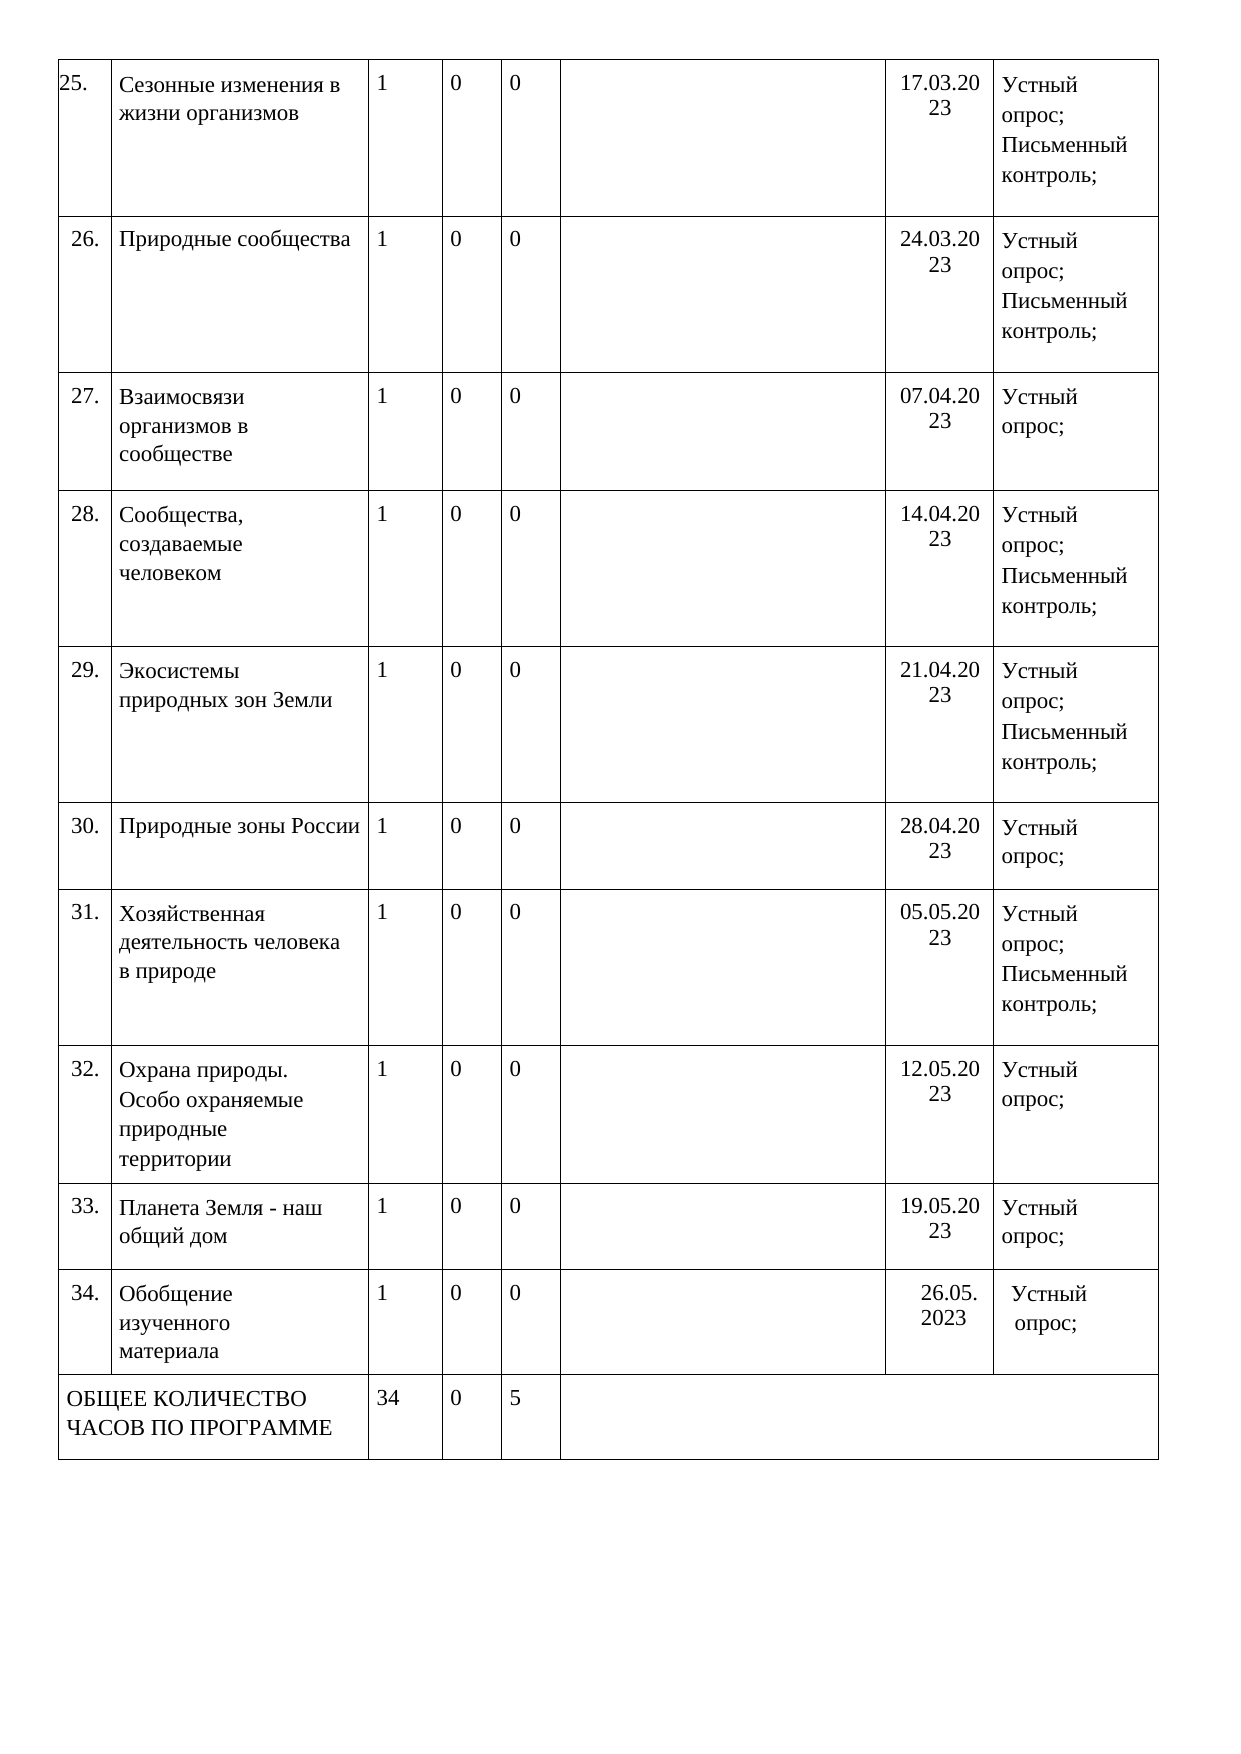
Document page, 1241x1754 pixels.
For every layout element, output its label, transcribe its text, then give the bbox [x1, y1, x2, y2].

table_cell 1 [369, 217, 442, 372]
table_cell 0 [502, 373, 560, 489]
table_cell 1 [369, 1184, 442, 1269]
table_cell 0 [502, 1046, 560, 1182]
table_cell 05.05.2023 [886, 890, 993, 1045]
table_header Устный опрос; Письменный контроль; [994, 60, 1158, 216]
table_cell 21.04.2023 [886, 647, 993, 802]
table_cell 5 [502, 1375, 560, 1458]
table_cell 0 [502, 647, 560, 802]
table_cell [561, 1375, 1158, 1458]
table_cell Устный опрос; [994, 1184, 1158, 1269]
table_cell 31. [59, 890, 111, 1045]
table_cell 0 [502, 803, 560, 888]
table_cell Устный опрос; [994, 803, 1158, 888]
table_cell Устный опрос; [994, 373, 1158, 489]
table_cell 0 [502, 1184, 560, 1269]
table_header 0 [502, 60, 560, 216]
table_cell 12.05.2023 [886, 1046, 993, 1182]
table_cell Планета Земля - наш общий дом [112, 1184, 368, 1269]
table_cell 0 [443, 1375, 501, 1458]
table_cell 1 [369, 1270, 442, 1374]
table_cell Сообщества, создаваемые человеком [112, 491, 368, 646]
table_cell 0 [443, 373, 501, 489]
table_cell 1 [369, 373, 442, 489]
table_cell 0 [443, 803, 501, 888]
table_cell 0 [443, 1184, 501, 1269]
table_cell 30. [59, 803, 111, 888]
table_cell 0 [443, 1270, 501, 1374]
table_header 25. [59, 60, 111, 216]
table_cell 28. [59, 491, 111, 646]
table_cell [561, 1184, 885, 1269]
table_cell 07.04.2023 [886, 373, 993, 489]
table_cell 0 [443, 890, 501, 1045]
table_cell [561, 803, 885, 888]
table_cell 29. [59, 647, 111, 802]
table_cell 0 [443, 217, 501, 372]
table_cell 1 [369, 647, 442, 802]
table_cell ОБЩЕЕ КОЛИЧЕСТВО ЧАСОВ ПО ПРОГРАММЕ [59, 1375, 368, 1458]
table_cell 27. [59, 373, 111, 489]
table_cell [561, 373, 885, 489]
table_cell 34. [59, 1270, 111, 1374]
table_cell Устный опрос; [994, 1270, 1158, 1374]
table_cell Устный опрос; Письменный контроль; [994, 890, 1158, 1045]
table_cell [561, 1270, 885, 1374]
table_cell [561, 1046, 885, 1182]
table_cell 34 [369, 1375, 442, 1458]
table_header [561, 60, 885, 216]
table_cell 0 [443, 1046, 501, 1182]
table_header 17.03.2023 [886, 60, 993, 216]
table_cell 0 [502, 1270, 560, 1374]
table_cell Устный опрос; [994, 1046, 1158, 1182]
table_cell Экосистемы природных зон Земли [112, 647, 368, 802]
table_cell 33. [59, 1184, 111, 1269]
table_cell Хозяйственная деятельность человека в природе [112, 890, 368, 1045]
table_cell Взаимосвязи организмов в сообществе [112, 373, 368, 489]
table_cell 14.04.2023 [886, 491, 993, 646]
table_cell 0 [502, 890, 560, 1045]
table_cell [561, 647, 885, 802]
table_cell 1 [369, 491, 442, 646]
table_cell [561, 890, 885, 1045]
table_cell Природные зоны России [112, 803, 368, 888]
table_cell 28.04.2023 [886, 803, 993, 888]
table_cell 0 [502, 217, 560, 372]
table_cell 32. [59, 1046, 111, 1182]
table_cell 26. [59, 217, 111, 372]
table_cell 0 [502, 491, 560, 646]
table_cell Обобщение изученного материала [112, 1270, 368, 1374]
table_cell [561, 217, 885, 372]
table_cell 1 [369, 890, 442, 1045]
table_cell 1 [369, 803, 442, 888]
table_cell 1 [369, 1046, 442, 1182]
table_cell Охрана природы. Особо охраняемые природные территории [112, 1046, 368, 1182]
table_cell 26.05.2023 [886, 1270, 993, 1374]
table_cell Природные сообщества [112, 217, 368, 372]
table_header Сезонные изменения в жизни организмов [112, 60, 368, 216]
table_cell Устный опрос; Письменный контроль; [994, 217, 1158, 372]
table_cell 0 [443, 491, 501, 646]
table_header 0 [443, 60, 501, 216]
table_cell 24.03.2023 [886, 217, 993, 372]
table_cell Устный опрос; Письменный контроль; [994, 647, 1158, 802]
table_cell [561, 491, 885, 646]
table_cell Устный опрос; Письменный контроль; [994, 491, 1158, 646]
table_cell 19.05.2023 [886, 1184, 993, 1269]
table_header 1 [369, 60, 442, 216]
table_cell 0 [443, 647, 501, 802]
